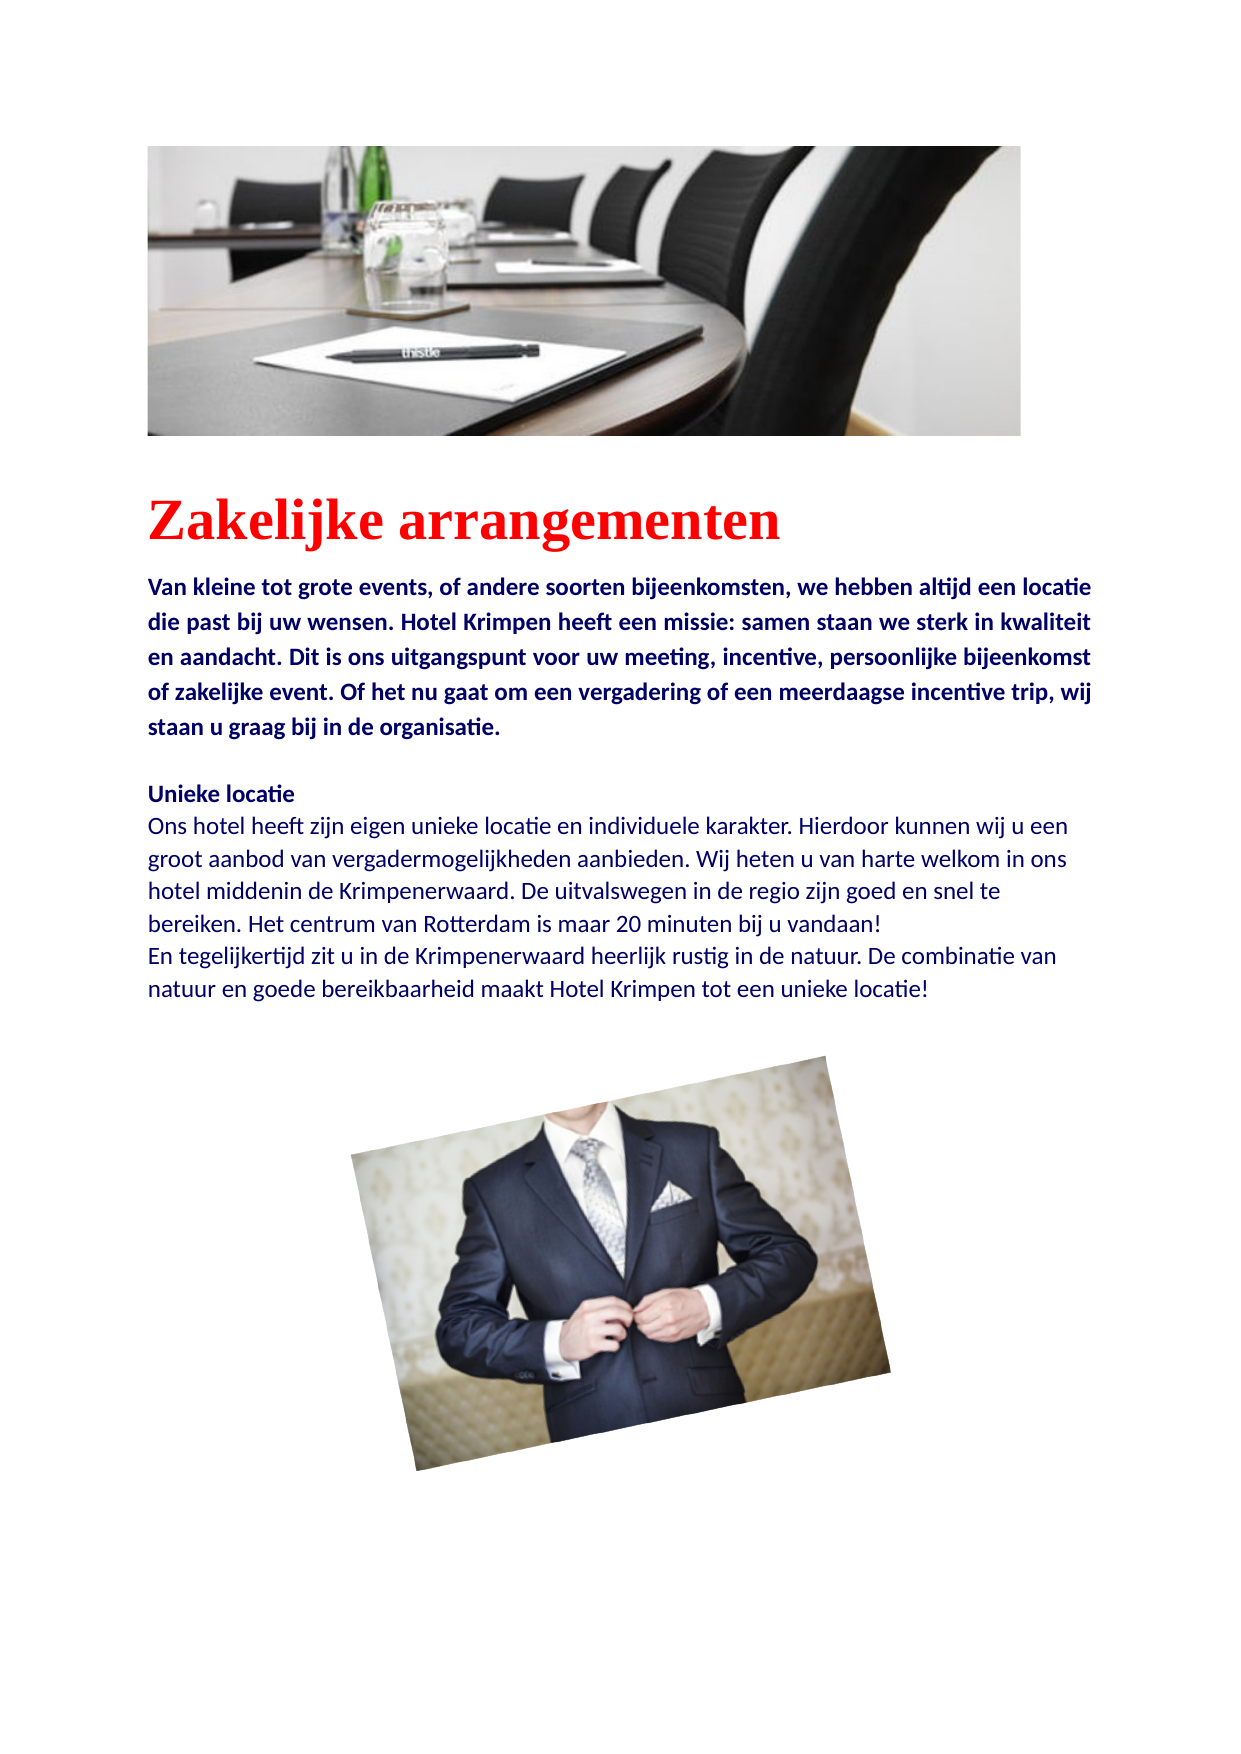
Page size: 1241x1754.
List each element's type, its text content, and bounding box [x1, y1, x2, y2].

picture [147, 146, 1021, 436]
text Unieke locatie [148, 776, 1093, 809]
text Van kleine tot grote events, of andere soorten bijeenkomsten, we hebben altijd een locatie die past bij uw wensen. Hotel Krimpen heeft een missie: samen staan we sterk in kwaliteit en aandacht. Dit is ons uitgangspunt voor uw meeting, incentive, persoonlijke bijeenkomst of zakelijke event. Of het nu gaat om een vergadering of een meerdaagse incentive trip, wij staan u graag bij in de organisatie. [148, 568, 1093, 743]
picture [351, 1056, 890, 1470]
text Ons hotel heeft zijn eigen unieke locatie en individuele karakter. Hierdoor kunnen wij u een groot aanbod van vergadermogelijkheden aanbieden. Wij heten u van harte welkom in ons hotel middenin de Krimpenerwaard. De uitvalswegen in de regio zijn goed en snel te bereiken. Het centrum van Rotterdam is maar 20 minuten bij u vandaan! En tegelijkertijd zit u in de Krimpenerwaard heerlijk rustig in de natuur. De combinatie van natuur en goede bereikbaarheid maakt Hotel Krimpen tot een unieke locatie! [148, 809, 1093, 1004]
text Zakelijke arrangementen [148, 485, 1093, 552]
